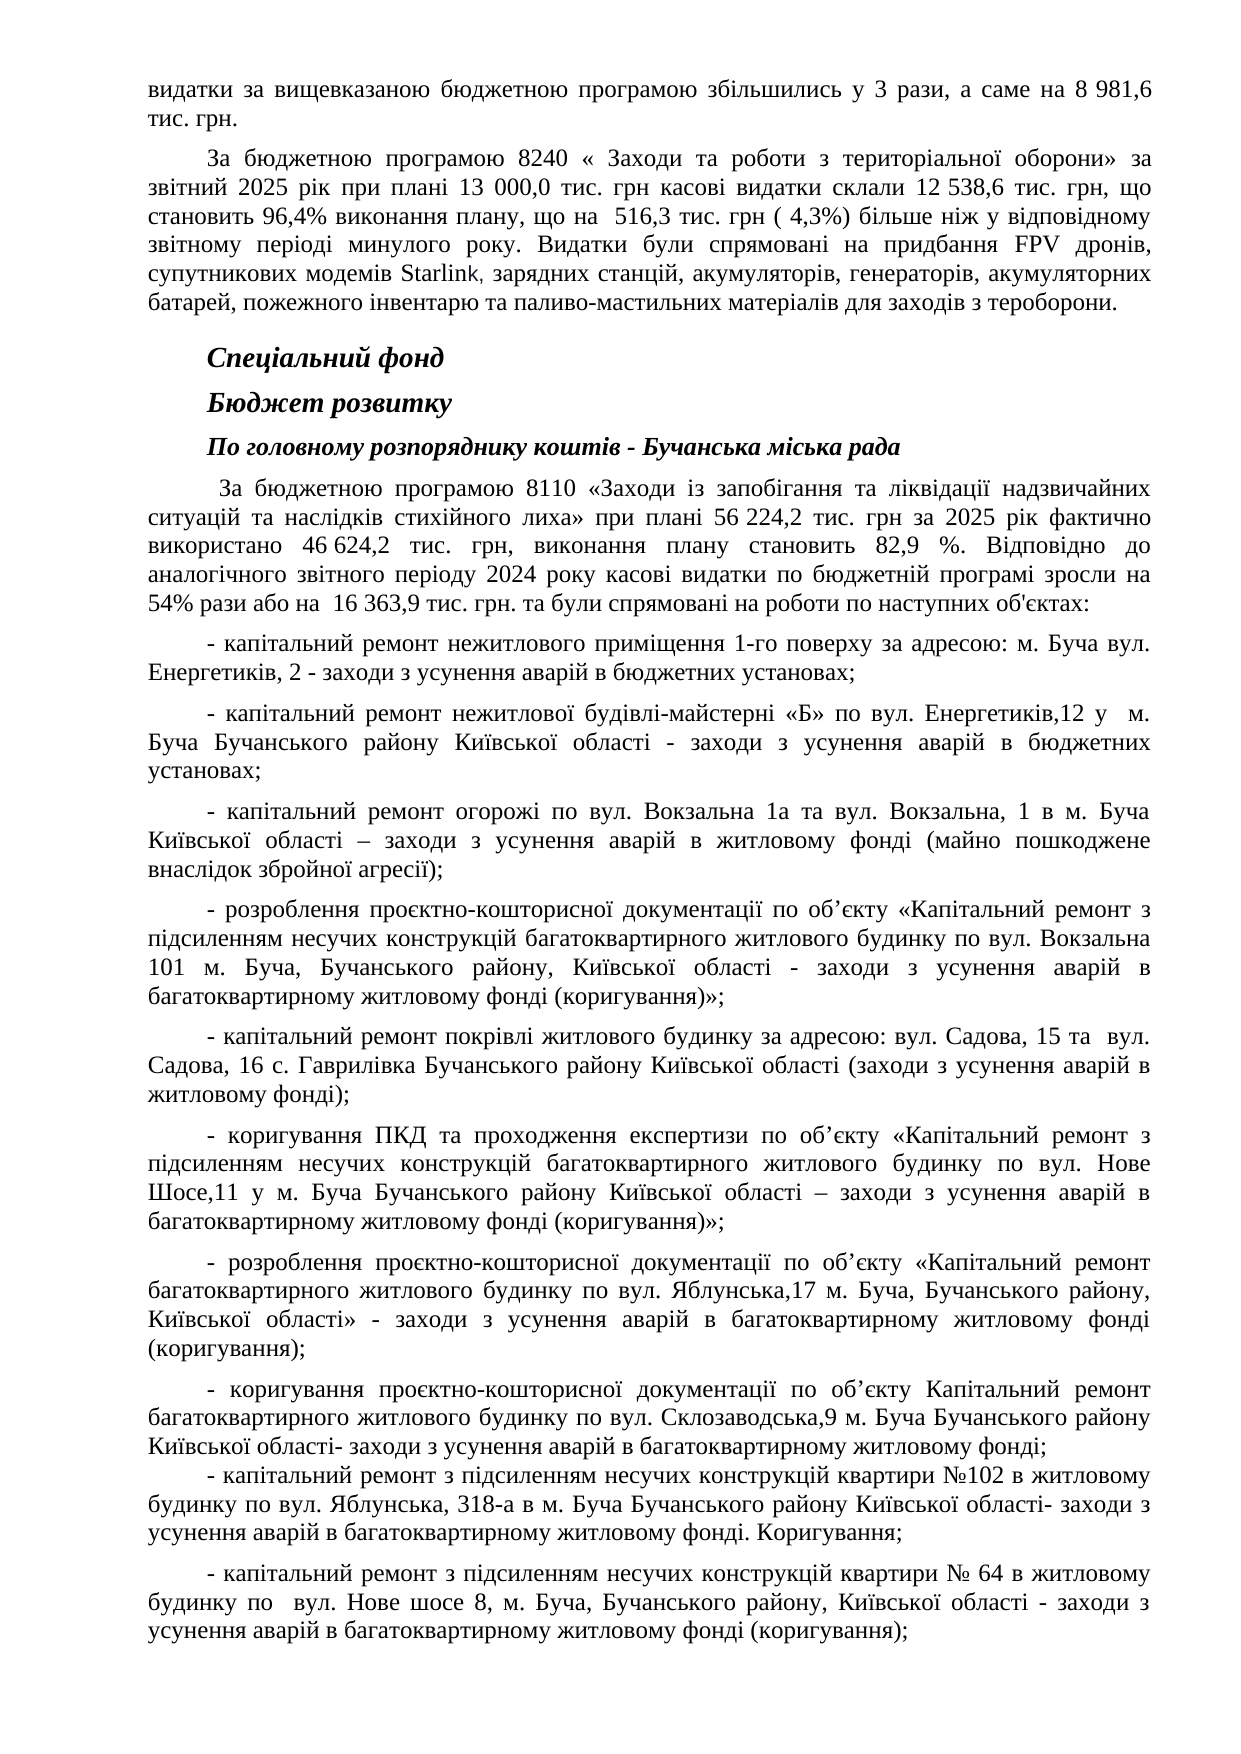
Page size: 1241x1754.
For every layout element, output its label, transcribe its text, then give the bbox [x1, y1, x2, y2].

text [148, 74, 1152, 131]
text - розроблення проєктно-кошторисної документації по об’єкту «Капітальний ремонт з підсиленням несучих конструкцій багатоквартирного житлового будинку по вул. Вокзальна 101 м. Буча, Бучанського району, Київської області - заходи з усунення аварій в багатоквартирному житловому фонді (коригування)»; [148, 894, 1152, 1009]
text - капітальний ремонт покрівлі житлового будинку за адресою: вул. Садова, 15 та вул. Садова, 16 с. Гаврилівка Бучанського району Київської області (заходи з усунення аварій в житловому фонді); [148, 1021, 1152, 1108]
text Спеціальний фонд [148, 340, 1152, 373]
text - капітальний ремонт нежитлової будівлі-майстерні «Б» по вул. Енергетиків,12 у м. Буча Бучанського району Київської області - заходи з усунення аварій в бюджетних установах; [148, 698, 1152, 784]
text - капітальний ремонт з підсиленням несучих конструкцій квартири № 64 в житловому будинку по вул. Нове шосе 8, м. Буча, Бучанського району, Київської області - заходи з усунення аварій в багатоквартирному житловому фонді (коригування); [148, 1558, 1152, 1644]
text - капітальний ремонт огорожі по вул. Вокзальна 1а та вул. Вокзальна, 1 в м. Буча Київської області – заходи з усунення аварій в житловому фонді (майно пошкоджене внаслідок збройної агресії); [148, 796, 1152, 882]
text - капітальний ремонт нежитлового приміщення 1-го поверху за адресою: м. Буча вул. Енергетиків, 2 - заходи з усунення аварій в бюджетних установах; [148, 628, 1152, 686]
text По головному розпоряднику коштів - Бучанська міська рада [148, 431, 1152, 461]
text - коригування ПКД та проходження експертизи по об’єкту «Капітальний ремонт з підсиленням несучих конструкцій багатоквартирного житлового будинку по вул. Нове Шосе,11 у м. Буча Бучанського району Київської області – заходи з усунення аварій в багатоквартирному житловому фонді (коригування)»; [148, 1120, 1152, 1235]
text За бюджетною програмою 8240 « Заходи та роботи з територіальної оборони» за звітний 2025 рік при плані 13 000,0 тис. грн касові видатки склали 12 538,6 тис. грн, що становить 96,4% виконання плану, що на 516,3 тис. грн ( 4,3%) більше ніж у відповідному звітному періоді минулого року. Видатки були спрямовані на придбання FPV дронів, супутникових модемів Starlink, зарядних станцій, акумуляторів, генераторів, акумуляторних батарей, пожежного інвентарю та паливо-мастильних матеріалів для заходів з тероборони. [148, 143, 1152, 316]
text - розроблення проєктно-кошторисної документації по об’єкту «Капітальний ремонт багатоквартирного житлового будинку по вул. Яблунська,17 м. Буча, Бучанського району, Київської області» - заходи з усунення аварій в багатоквартирному житловому фонді (коригування); [148, 1247, 1152, 1362]
text - капітальний ремонт з підсиленням несучих конструкцій квартири №102 в житловому будинку по вул. Яблунська, 318-а в м. Буча Бучанського району Київської області- заходи з усунення аварій в багатоквартирному житловому фонді. Коригування; [148, 1460, 1152, 1546]
text - коригування проєктно-кошторисної документації по об’єкту Капітальний ремонт багатоквартирного житлового будинку по вул. Склозаводська,9 м. Буча Бучанського району Київської області- заходи з усунення аварій в багатоквартирному житловому фонді; [148, 1374, 1152, 1460]
text Бюджет розвитку [148, 385, 1152, 419]
text За бюджетною програмою 8110 «Заходи із запобігання та ліквідації надзвичайних ситуацій та наслідків стихійного лиха» при плані 56 224,2 тис. грн за 2025 рік фактично використано 46 624,2 тис. грн, виконання плану становить 82,9 %. Відповідно до аналогічного звітного періоду 2024 року касові видатки по бюджетній програмі зросли на 54% рази або на 16 363,9 тис. грн. та були спрямовані на роботи по наступних об'єктах: [148, 473, 1152, 617]
